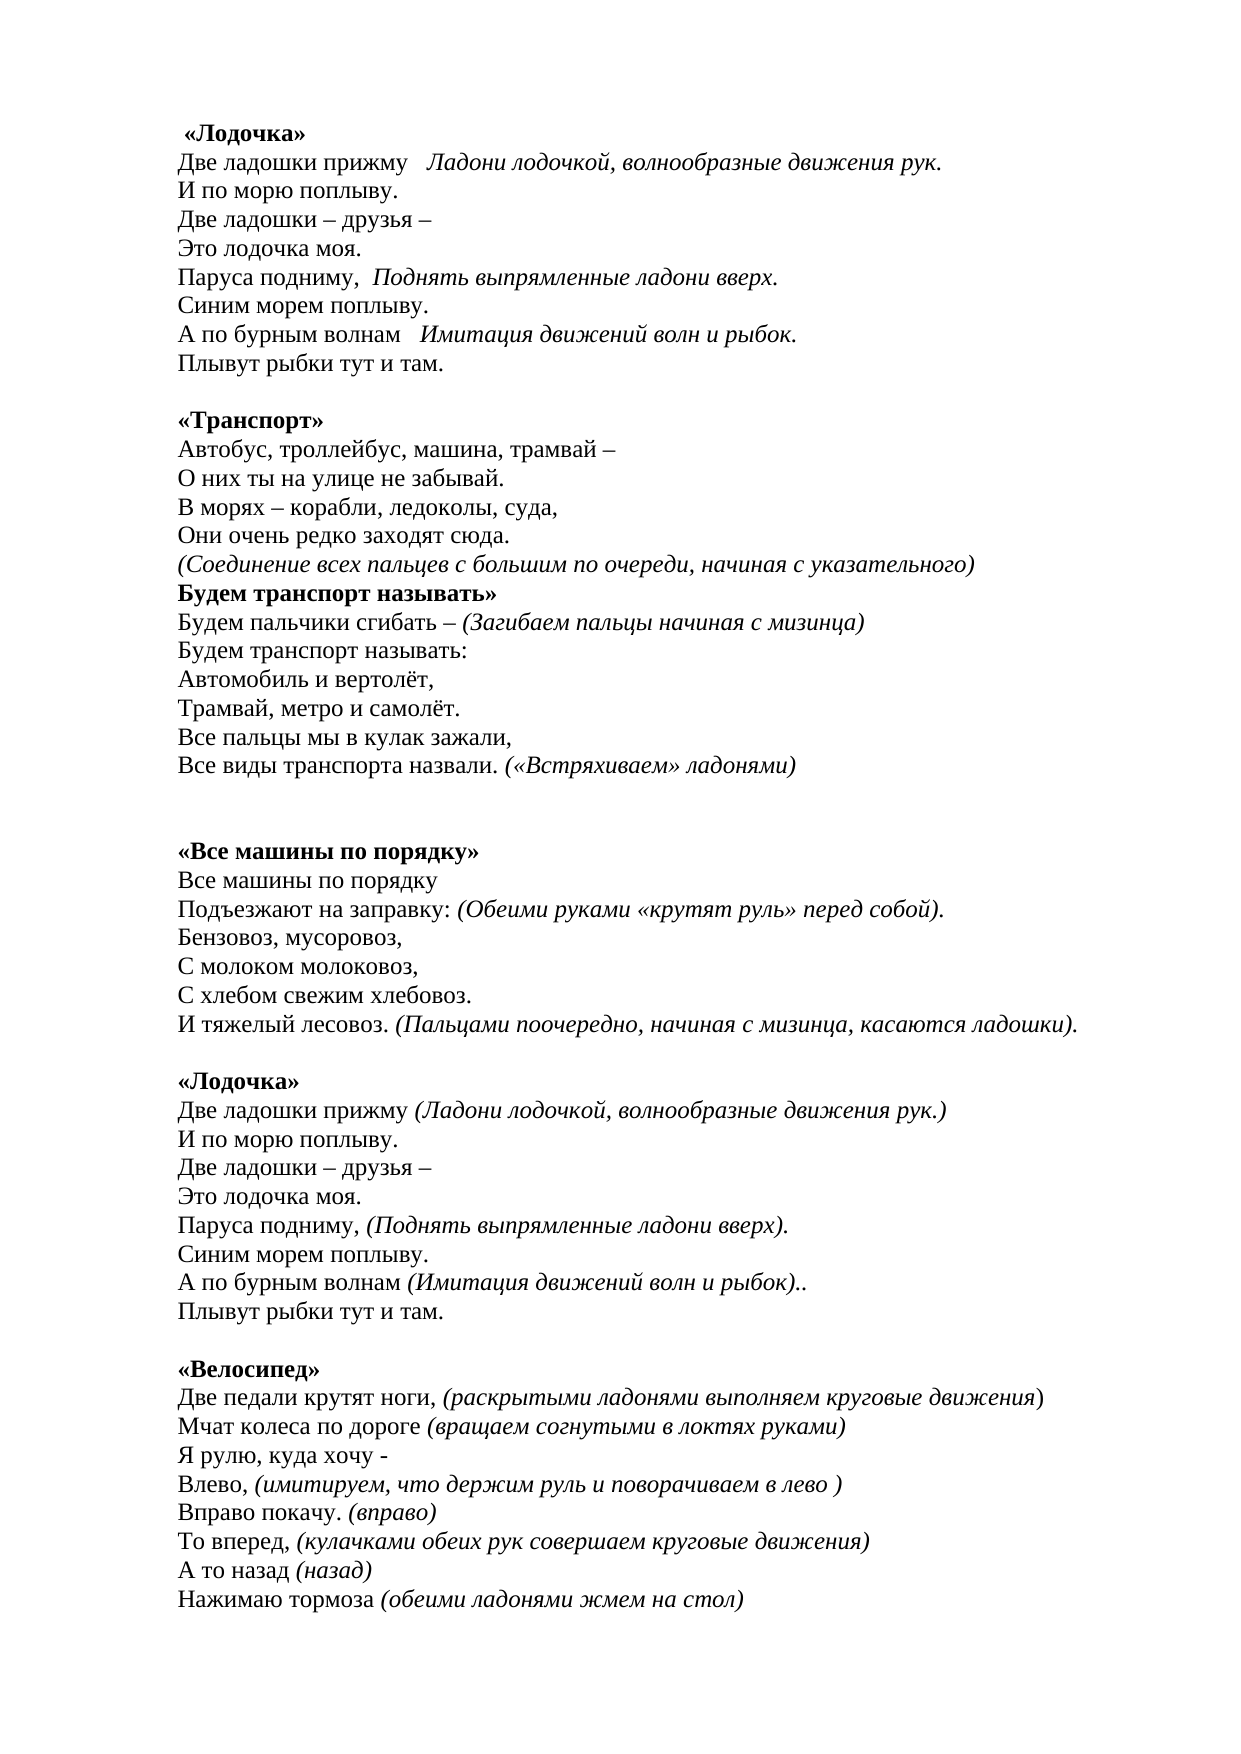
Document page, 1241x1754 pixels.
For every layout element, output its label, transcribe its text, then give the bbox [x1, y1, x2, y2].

text «Лодочка» Две ладошки прижму (Ладони лодочкой, волнообразные движения рук.) И по морю поплыву. Две ладошки – друзья – Это лодочка моя. Паруса подниму, (Поднять выпрямленные ладони вверх). Синим морем поплыву. А по бурным волнам (Имитация движений волн и рыбок).. Плывут рыбки тут и там. [177, 1066, 1152, 1325]
text «Все машины по порядку» Все машины по порядку Подъезжают на заправку: (Обеими руками «крутят руль» перед собой). Бензовоз, мусоровоз, С молоком молоковоз, С хлебом свежим хлебовоз. И тяжелый лесовоз. (Пальцами поочередно, начиная с мизинца, касаются ладошки). [177, 836, 1152, 1037]
text Будем транспорт называть» Будем пальчики сгибать – (Загибаем пальцы начиная с мизинца) Будем транспорт называть: Автомобиль и вертолёт, Трамвай, метро и самолёт. Все пальцы мы в кулак зажали, Все виды транспорта назвали. («Встряхиваем» ладонями) [177, 578, 1152, 836]
text «Транспорт» Автобус, троллейбус, машина, трамвай – О них ты на улице не забывай. В морях – корабли, ледоколы, суда, Они очень редко заходят сюда. (Соединение всех пальцев с большим по очереди, начиная с указательного) [177, 406, 1152, 578]
text «Велосипед» Две педали крутят ноги, (раскрытыми ладонями выполняем круговые движения) Мчат колеса по дороге (вращаем согнутыми в локтях руками) Я рулю, куда хочу - Влево, (имитируем, что держим руль и поворачиваем в лево ) Вправо покачу. (вправо) То вперед, (кулачками обеих рук совершаем круговые движения) А то назад (назад) Нажимаю тормоза (обеими ладонями жмем на стол) [177, 1354, 1152, 1612]
text «Лодочка» Две ладошки прижму Ладони лодочкой, волнообразные движения рук. И по морю поплыву. Две ладошки – друзья – Это лодочка моя. Паруса подниму, Поднять выпрямленные ладони вверх. Синим морем поплыву. А по бурным волнам Имитация движений волн и рыбок. Плывут рыбки тут и там. [177, 118, 1152, 377]
